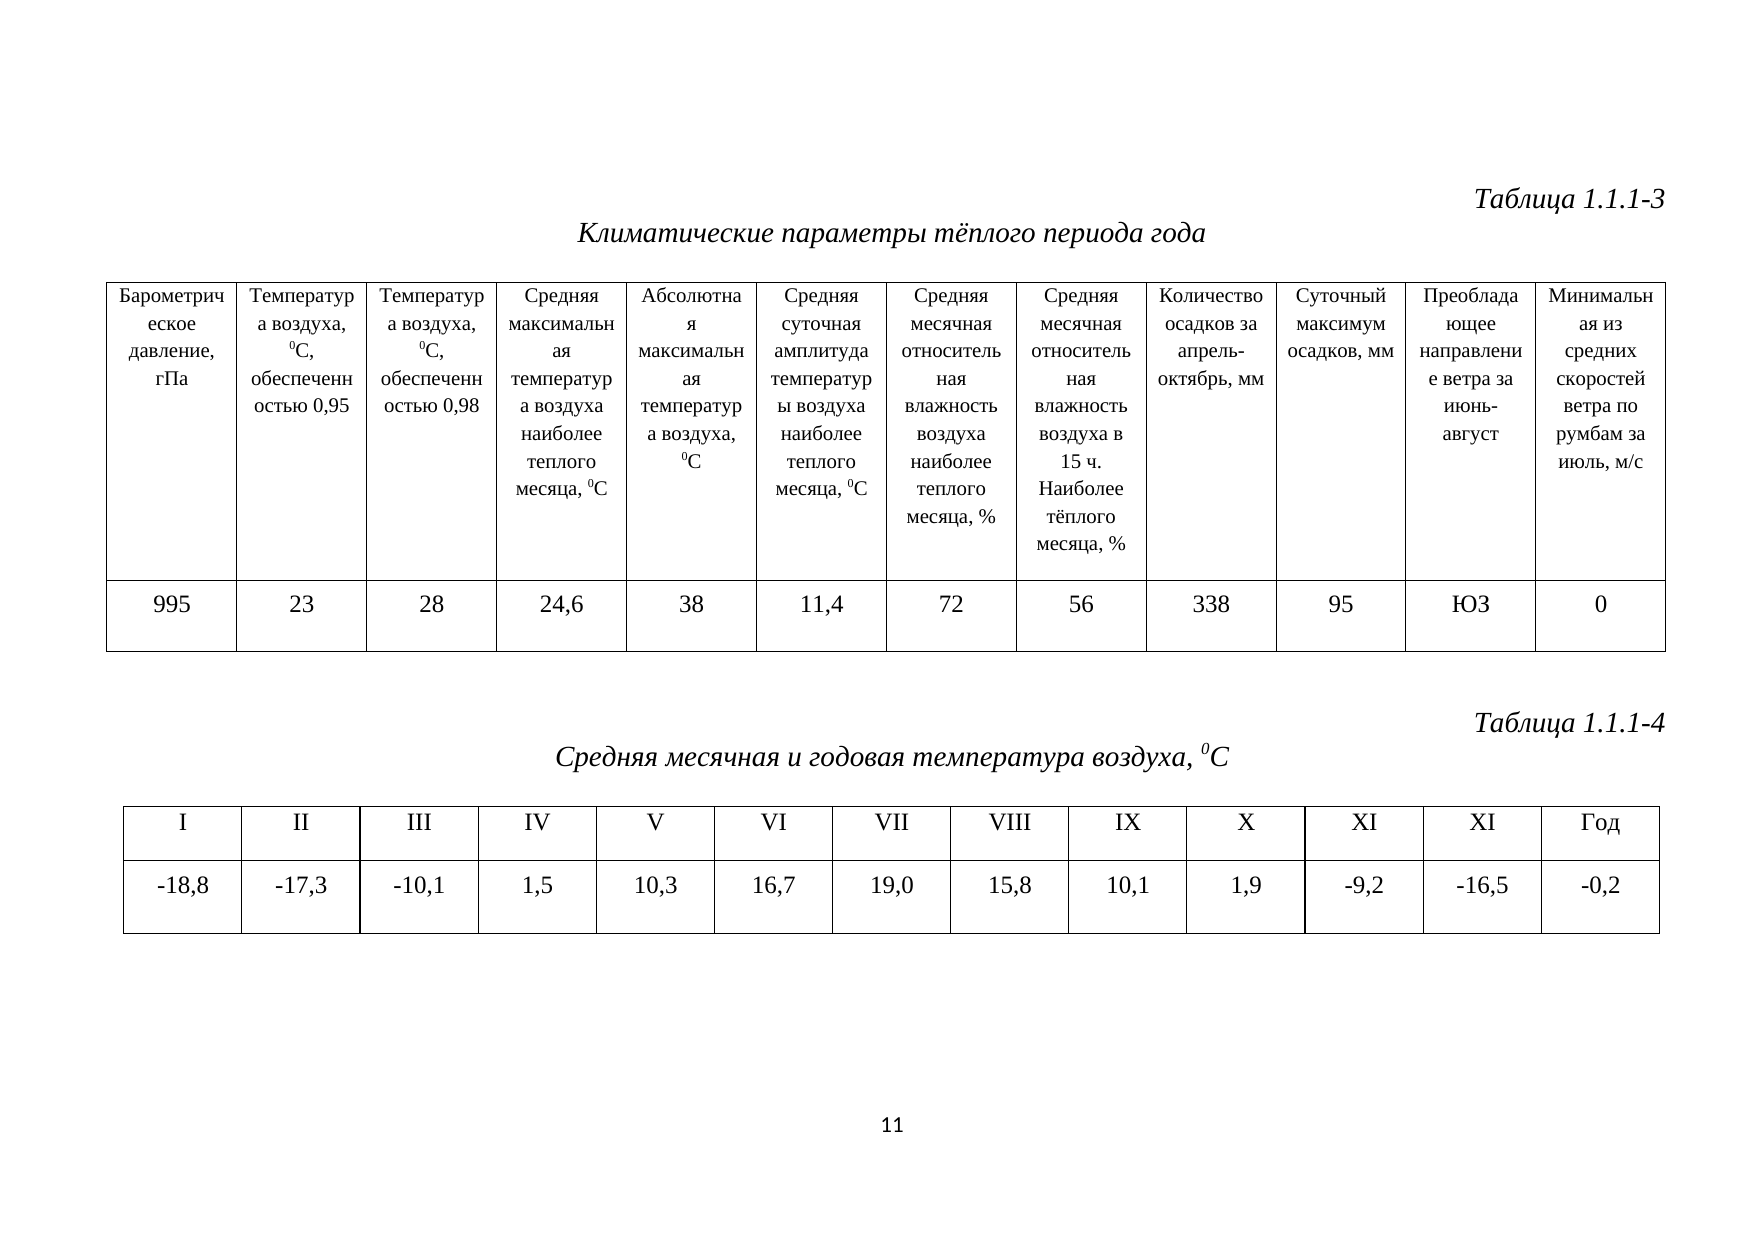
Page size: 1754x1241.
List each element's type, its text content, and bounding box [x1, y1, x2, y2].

table_header Абсолютная максимальная температура воздуха, 0С [627, 283, 756, 580]
table_cell -18,8 [124, 861, 241, 932]
table_header II [242, 807, 359, 860]
table_header X [1187, 807, 1304, 860]
table_header Год [1542, 807, 1659, 860]
table_header VII [833, 807, 950, 860]
table_cell 19,0 [833, 861, 950, 932]
table_header Средняя суточная амплитуда температуры воздуха наиболее теплого месяца, 0С [757, 283, 886, 580]
table_cell 72 [887, 581, 1016, 651]
table_cell 95 [1277, 581, 1405, 651]
table_header Температура воздуха, 0С, обеспеченностью 0,98 [367, 283, 496, 580]
table_cell -17,3 [242, 861, 359, 932]
table_cell ЮЗ [1406, 581, 1535, 651]
table_cell -10,1 [361, 861, 478, 932]
table_header XI [1306, 807, 1423, 860]
table_header Суточный максимум осадков, мм [1277, 283, 1405, 580]
table_cell 28 [367, 581, 496, 651]
table_cell 10,3 [597, 861, 714, 932]
table_cell 11,4 [757, 581, 886, 651]
table_header Барометрическое давление, гПа [107, 283, 236, 580]
table_cell -16,5 [1424, 861, 1541, 932]
table_header XI [1424, 807, 1541, 860]
table_cell 16,7 [715, 861, 832, 932]
table_header IV [479, 807, 596, 860]
table_cell 15,8 [951, 861, 1068, 932]
table_header VIII [951, 807, 1068, 860]
table_header Количество осадков за апрель-октябрь, мм [1147, 283, 1276, 580]
table_cell 10,1 [1069, 861, 1186, 932]
table_cell 0 [1536, 581, 1665, 651]
table_header Преобладающее направление ветра за июнь-август [1406, 283, 1535, 580]
table_cell 56 [1017, 581, 1146, 651]
table_header Температура воздуха, 0С, обеспеченностью 0,95 [237, 283, 366, 580]
table_header III [361, 807, 478, 860]
table_header V [597, 807, 714, 860]
table_cell 338 [1147, 581, 1276, 651]
table_cell 995 [107, 581, 236, 651]
table_cell 1,9 [1187, 861, 1304, 932]
table_cell 38 [627, 581, 756, 651]
table_cell 1,5 [479, 861, 596, 932]
text Средняя месячная и годовая температура воздуха, 0С [118, 739, 1665, 772]
table_header Средняя месячная относительная влажность воздуха в 15 ч. Наиболее тёплого месяца, % [1017, 283, 1146, 580]
text Таблица 1.1.1-4 [118, 705, 1665, 739]
table_header IX [1069, 807, 1186, 860]
table_cell -9,2 [1306, 861, 1423, 932]
table_cell 24,6 [497, 581, 626, 651]
table_header Средняя месячная относительная влажность воздуха наиболее теплого месяца, % [887, 283, 1016, 580]
table_cell 23 [237, 581, 366, 651]
table_header VI [715, 807, 832, 860]
text Таблица 1.1.1-3 [118, 181, 1665, 215]
table_header I [124, 807, 241, 860]
table_cell -0,2 [1542, 861, 1659, 932]
text Климатические параметры тёплого периода года [118, 215, 1665, 248]
table_header Минимальная из средних скоростей ветра по румбам за июль, м/с [1536, 283, 1665, 580]
table_header Средняя максимальная температура воздуха наиболее теплого месяца, 0С [497, 283, 626, 580]
